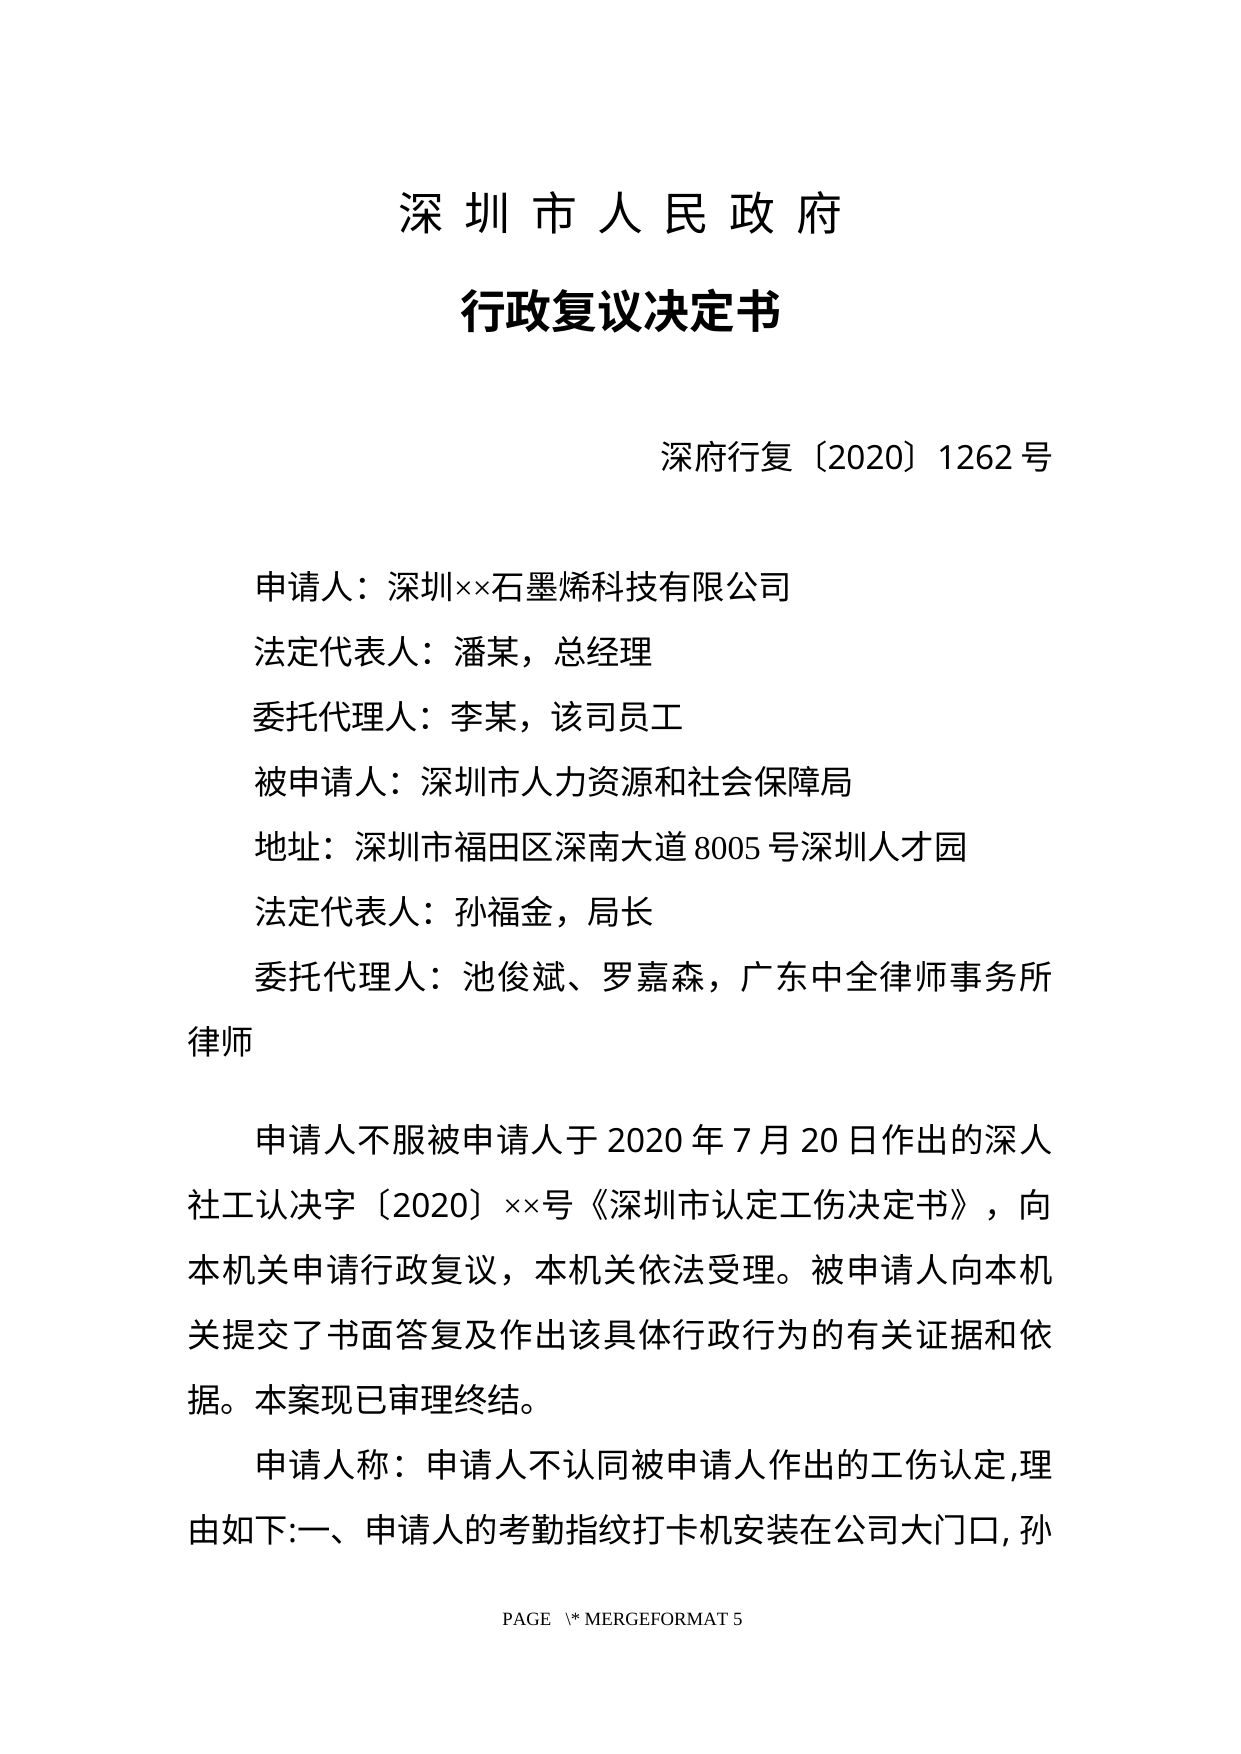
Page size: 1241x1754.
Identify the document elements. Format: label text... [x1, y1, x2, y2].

text 申请人不服被申请人于2020年7月20日作出的深人社工认决字〔2020〕××号《深圳市认定工伤决定书》，向本机关申请行政复议，本机关依法受理。被申请人向本机关提交了书面答复及作出该具体行政行为的有关证据和依据。本案现已审理终结。 [187, 1105, 1053, 1430]
text 申请人：深圳××石墨烯科技有限公司 [187, 553, 1053, 618]
text 委托代理人：李某，该司员工 [187, 683, 1053, 748]
text 法定代表人：潘某，总经理 [253, 618, 1053, 683]
text 被申请人：深圳市人力资源和社会保障局 [187, 748, 1053, 813]
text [187, 1430, 1053, 1560]
text 地址：深圳市福田区深南大道8005号深圳人才园 [187, 813, 1053, 878]
text 法定代表人：孙福金，局长 [187, 878, 1053, 943]
text 深府行复〔2020〕1262号 [187, 423, 1053, 488]
text 委托代理人：池俊斌、罗嘉森，广东中全律师事务所律师 [187, 943, 1053, 1073]
text 行政复议决定书 [187, 259, 1053, 357]
text 深 圳 市 人 民 政 府 [187, 162, 1053, 259]
